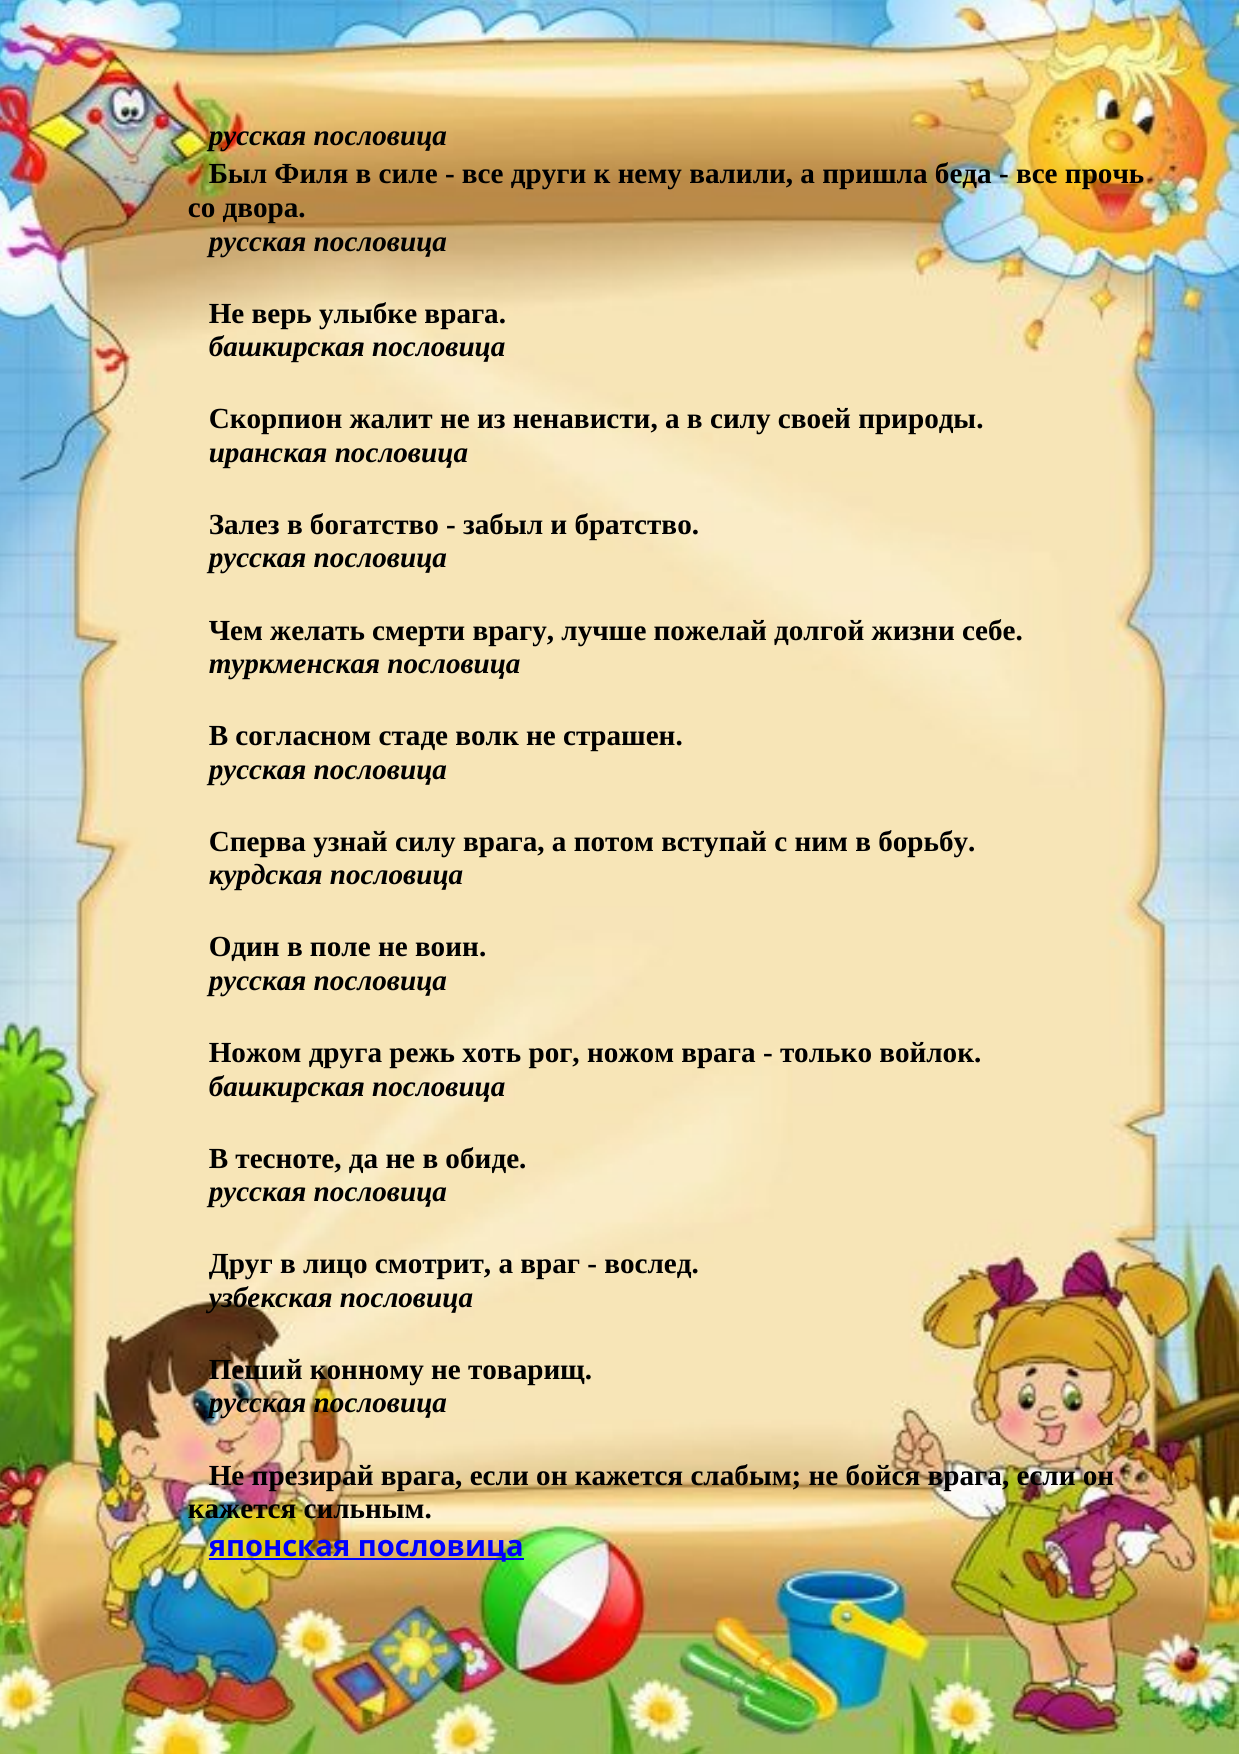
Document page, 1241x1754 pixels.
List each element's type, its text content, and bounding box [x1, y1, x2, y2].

text Чем желать смерти врагу, лучше пожелай долгой жизни себе. [188, 613, 1152, 646]
subtitle русская пословица [188, 1174, 1152, 1208]
text Залез в богатство - забыл и братство. [188, 507, 1152, 541]
text японская пословица [188, 1525, 1152, 1564]
picture [0, 0, 1239, 1754]
subtitle русская пословица [188, 752, 1152, 785]
text Не верь улыбке врага. [188, 296, 1152, 329]
subtitle узбекская пословица [188, 1280, 1152, 1313]
subtitle русская пословица [188, 118, 1152, 152]
text Пеший конному не товарищ. [188, 1352, 1152, 1386]
subtitle курдская пословица [188, 857, 1152, 891]
text Сперва узнай силу врага, а потом вступай с ним в борьбу. [188, 824, 1152, 857]
subtitle русская пословица [188, 224, 1152, 257]
subtitle русская пословица [188, 963, 1152, 997]
text Один в поле не воин. [188, 929, 1152, 963]
text Не презирай врага, если он кажется слабым; не бойся врага, если он кажется сильным. [188, 1458, 1152, 1525]
text Скорпион жалит не из ненависти, а в силу своей природы. [188, 401, 1152, 435]
text Друг в лицо смотрит, а враг - вослед. [188, 1246, 1152, 1280]
subtitle башкирская пословица [188, 1069, 1152, 1102]
text Ножом друга режь хоть рог, ножом врага - только войлок. [188, 1035, 1152, 1069]
text Был Филя в силе - все други к нему валили, а пришла беда - все прочь со двора. [188, 157, 1152, 224]
text В тесноте, да не в обиде. [188, 1141, 1152, 1174]
subtitle туркменская пословица [188, 646, 1152, 680]
subtitle иранская пословица [188, 435, 1152, 468]
subtitle русская пословица [188, 541, 1152, 574]
text В согласном стаде волк не страшен. [188, 718, 1152, 752]
subtitle русская пословица [188, 1386, 1152, 1419]
subtitle башкирская пословица [188, 329, 1152, 363]
